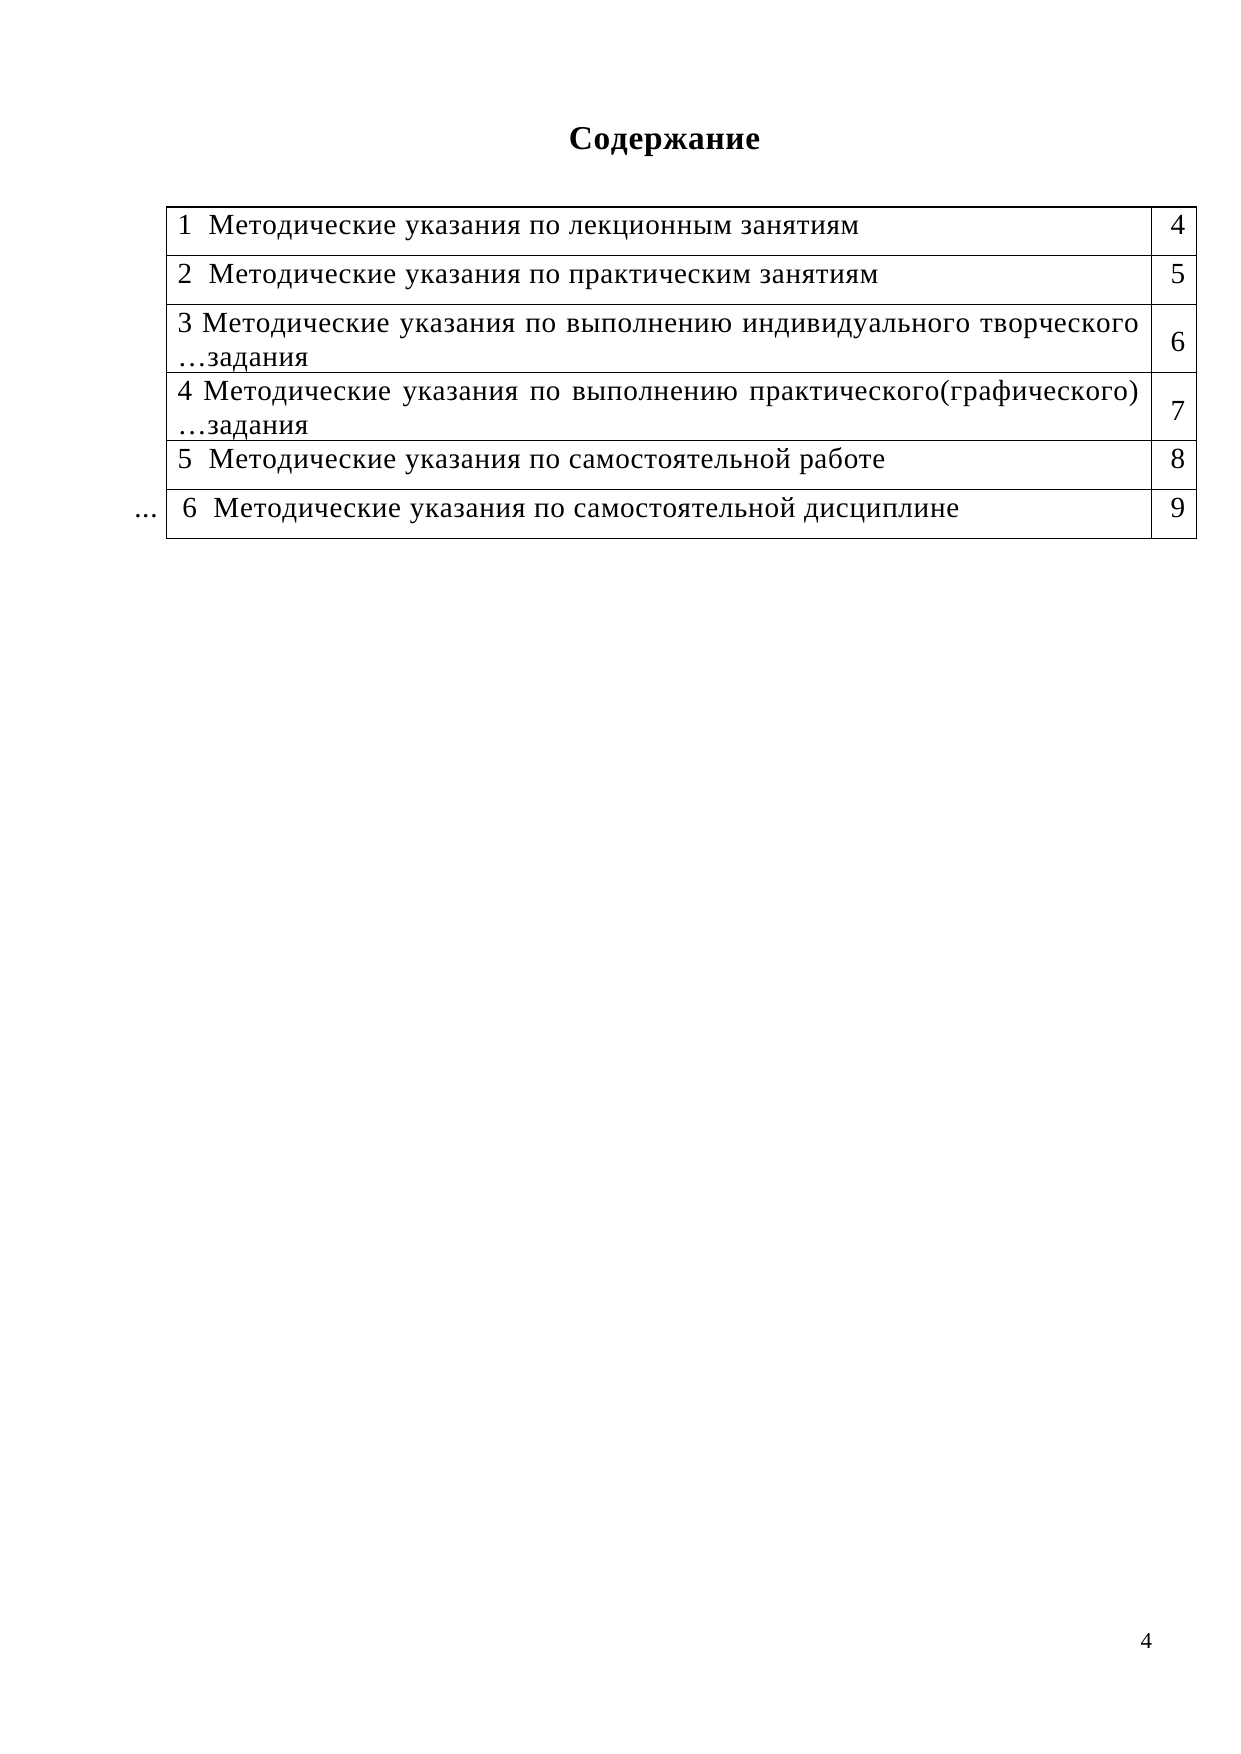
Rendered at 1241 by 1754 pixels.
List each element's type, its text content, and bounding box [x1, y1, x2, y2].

text Содержание [177, 118, 1152, 156]
table_cell 2 Методические указания по практическим занятиям [167, 256, 1151, 304]
table_cell 9 [1152, 490, 1196, 538]
table_cell 6 [1152, 305, 1196, 372]
table_cell 8 [1152, 441, 1196, 489]
table_cell ... 6 Методические указания по самостоятельной дисциплине [167, 490, 1151, 538]
table_cell 7 [1152, 373, 1196, 440]
table_header 4 [1152, 208, 1196, 255]
table_cell 4 Методические указания по выполнению практического(графического) …задания [167, 373, 1151, 440]
table_cell 5 [1152, 256, 1196, 304]
table_cell 3 Методические указания по выполнению индивидуального творческого …задания [167, 305, 1151, 372]
table_header 1 Методические указания по лекционным занятиям [167, 208, 1151, 255]
table_cell 5 Методические указания по самостоятельной работе [167, 441, 1151, 489]
